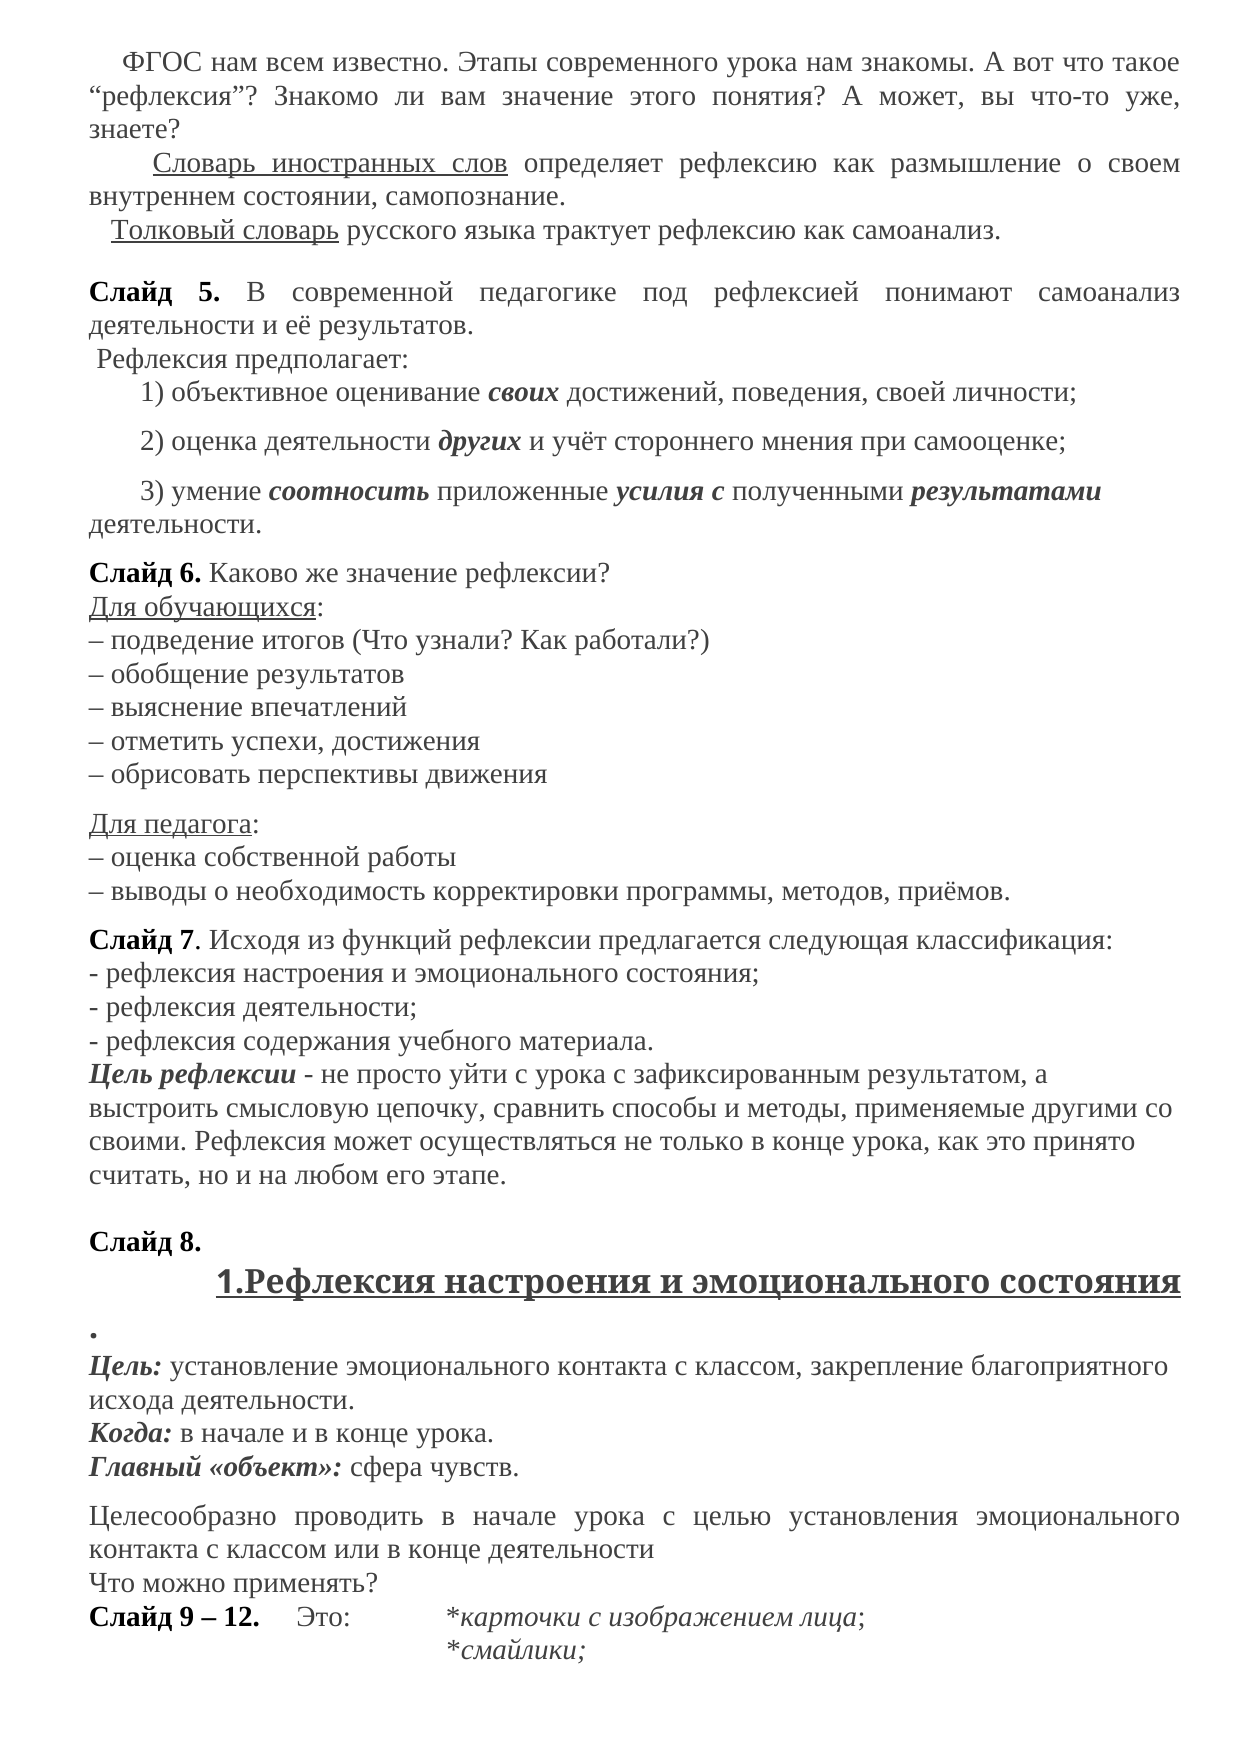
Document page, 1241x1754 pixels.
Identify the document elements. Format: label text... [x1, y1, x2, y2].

text 1.Рефлексия настроения и эмоционального состояния . [89, 1257, 1181, 1348]
text Словарь иностранных слов определяет рефлексию как размышление о своем внутреннем состоянии, самопознание. [89, 145, 1181, 212]
text Что можно применять? [89, 1565, 1181, 1599]
text Целесообразно проводить в начале урока с целью установления эмоционального контакта c классом или в конце деятельности [89, 1498, 1181, 1565]
text Слайд 5. В современной педагогике под рефлексией понимают самоанализ деятельности и её результатов. [89, 274, 1181, 341]
text - рефлексия настроения и эмоционального состояния; [89, 956, 1181, 989]
text Слайд 6. Каково же значение рефлексии? [89, 555, 1181, 589]
text Слайд 9 – 12. Это: *карточки с изображением лица; [89, 1599, 1181, 1632]
text Цель рефлексии - не просто уйти с урока с зафиксированным результатом, а выстроить смысловую цепочку, сравнить способы и методы, применяемые другими со своими. Рефлексия может осуществляться не только в конце урока, как это принято считать, но и на любом его этапе. [89, 1056, 1181, 1190]
text 2) оценка деятельности других и учёт стороннего мнения при самооценке; [89, 423, 1181, 457]
text ФГОС нам всем известно. Этапы современного урока нам знакомы. А вот что такое “рефлексия”? Знакомо ли вам значение этого понятия? А может, вы что-то уже, знаете? [89, 44, 1181, 145]
text 3) умение соотносить приложенные усилия с полученными результатами деятельности. [89, 473, 1181, 540]
text Рефлексия предполагает: [89, 341, 1181, 374]
text Толковый словарь русского языка трактует рефлексию как самоанализ. [89, 212, 1181, 246]
text 1) объективное оценивание своих достижений, поведения, своей личности; [89, 374, 1181, 408]
text Для педагога: – оценка собственной работы – выводы о необходимость корректировки программы, методов, приёмов. [89, 806, 1181, 906]
text - рефлексия содержания учебного материала. [89, 1023, 1181, 1056]
text Цель: установление эмоционального контакта с классом, закрепление благоприятного исхода деятельности. Когда: в начале и в конце урока. Главный «объект»: сфера чувств. [89, 1348, 1181, 1482]
text - рефлексия деятельности; [89, 989, 1181, 1023]
text Для обучающихся: – подведение итогов (Что узнали? Как работали?) – обобщение результатов – выяснение впечатлений – отметить успехи, достижения – обрисовать перспективы движения [89, 589, 1181, 790]
text Слайд 8. [89, 1224, 1181, 1257]
text Слайд 7. Исходя из функций рефлексии предлагается следующая классификация: [89, 922, 1181, 956]
text *смайлики; [89, 1632, 1181, 1666]
